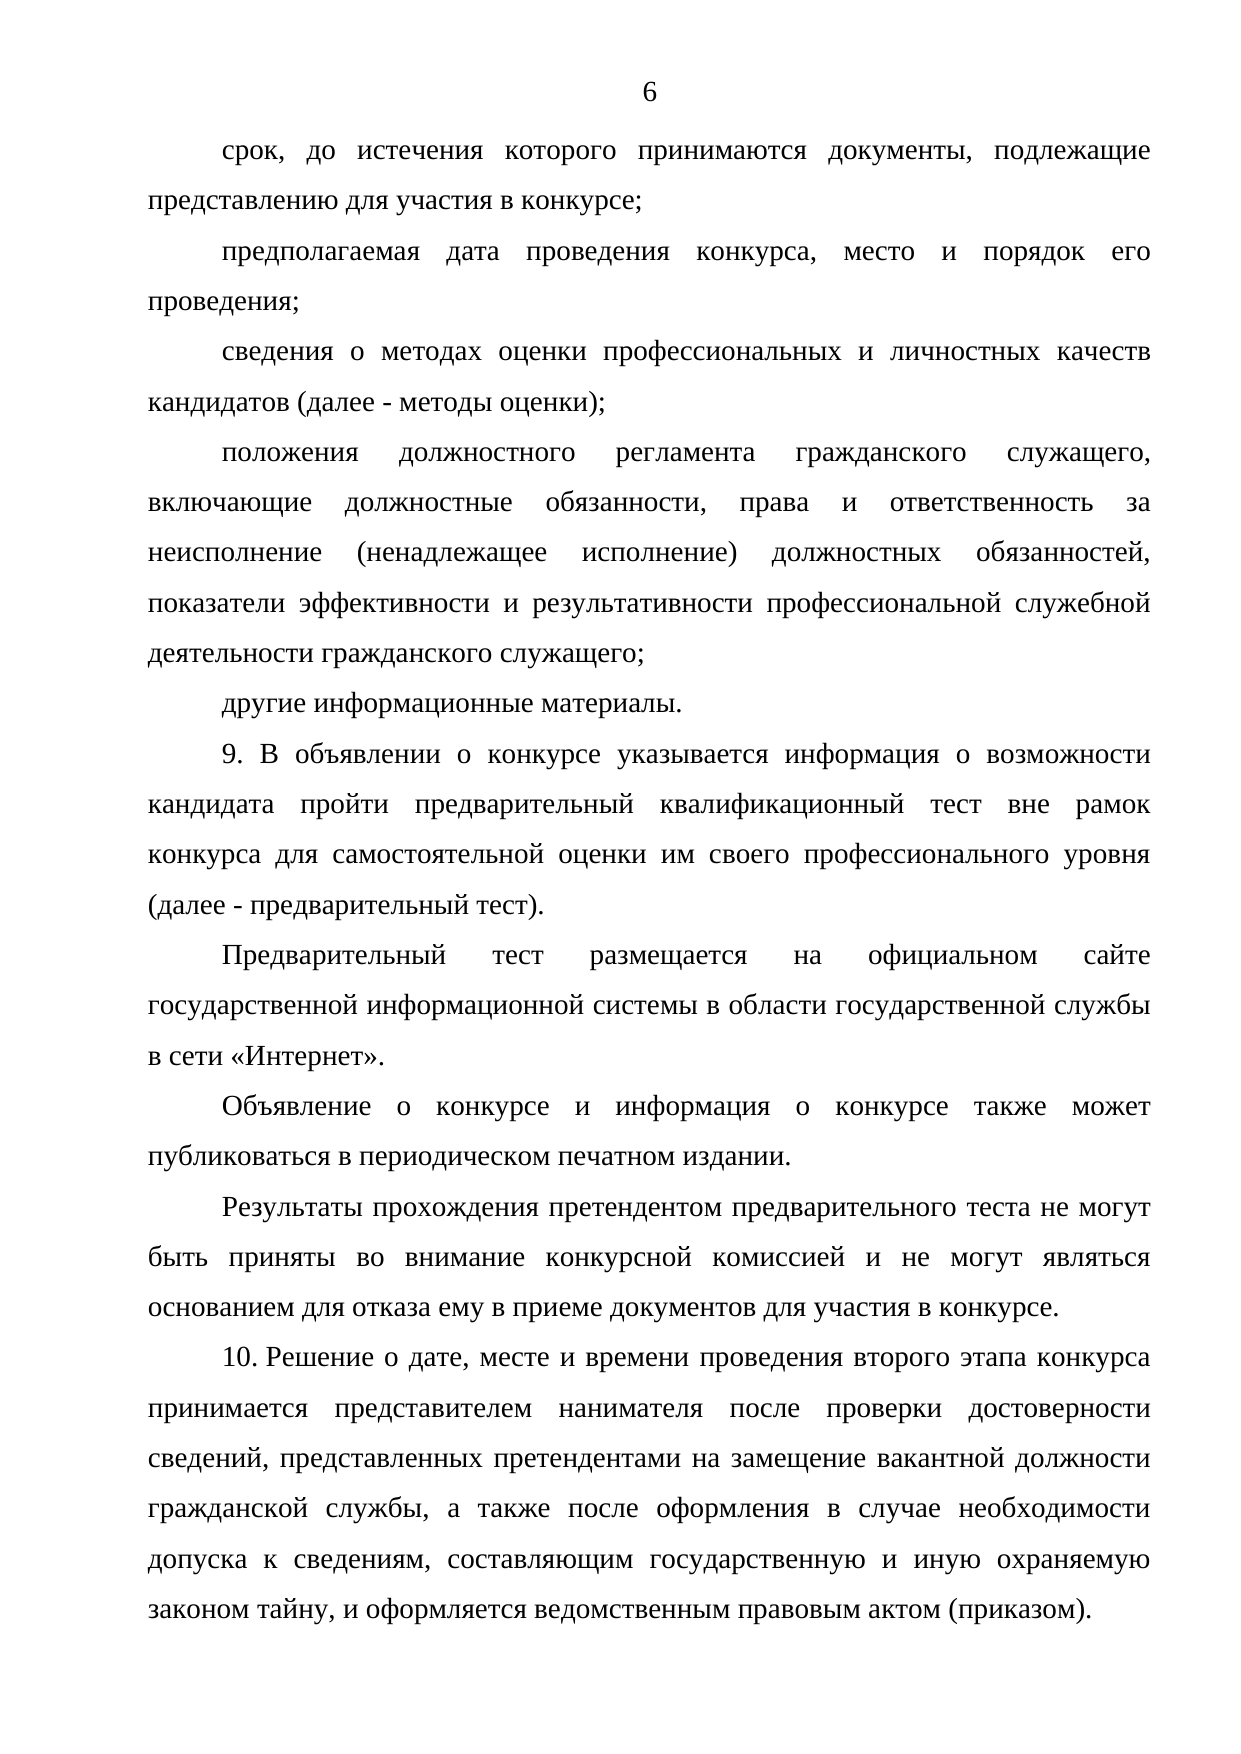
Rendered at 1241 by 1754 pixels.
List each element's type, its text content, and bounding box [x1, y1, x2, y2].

text срок, до истечения которого принимаются документы, подлежащие представлению для участия в конкурсе; [148, 132, 1152, 216]
text 10. Решение о дате, месте и времени проведения второго этапа конкурса принимается представителем нанимателя после проверки достоверности сведений, представленных претендентами на замещение вакантной должности гражданской службы, а также после оформления в случае необходимости допуска к сведениям, составляющим государственную и иную охраняемую законом тайну, и оформляется ведомственным правовым актом (приказом). [148, 1339, 1152, 1625]
text сведения о методах оценки профессиональных и личностных качеств кандидатов (далее - методы оценки); [148, 333, 1152, 417]
text положения должностного регламента гражданского служащего, включающие должностные обязанности, права и ответственность за неисполнение (ненадлежащее исполнение) должностных обязанностей, показатели эффективности и результативности профессиональной служебной деятельности гражданского служащего; [148, 434, 1152, 669]
text Объявление о конкурсе и информация о конкурсе также может публиковаться в периодическом печатном издании. [148, 1088, 1152, 1172]
text другие информационные материалы. [148, 686, 1152, 719]
text предполагаемая дата проведения конкурса, место и порядок его проведения; [148, 233, 1152, 317]
text 9. В объявлении о конкурсе указывается информация о возможности кандидата пройти предварительный квалификационный тест вне рамок конкурса для самостоятельной оценки им своего профессионального уровня (далее - предварительный тест). [148, 736, 1152, 920]
text Предварительный тест размещается на официальном сайте государственной информационной системы в области государственной службы в сети «Интернет». [148, 937, 1152, 1071]
text Результаты прохождения претендентом предварительного теста не могут быть приняты во внимание конкурсной комиссией и не могут являться основанием для отказа ему в приеме документов для участия в конкурсе. [148, 1189, 1152, 1323]
